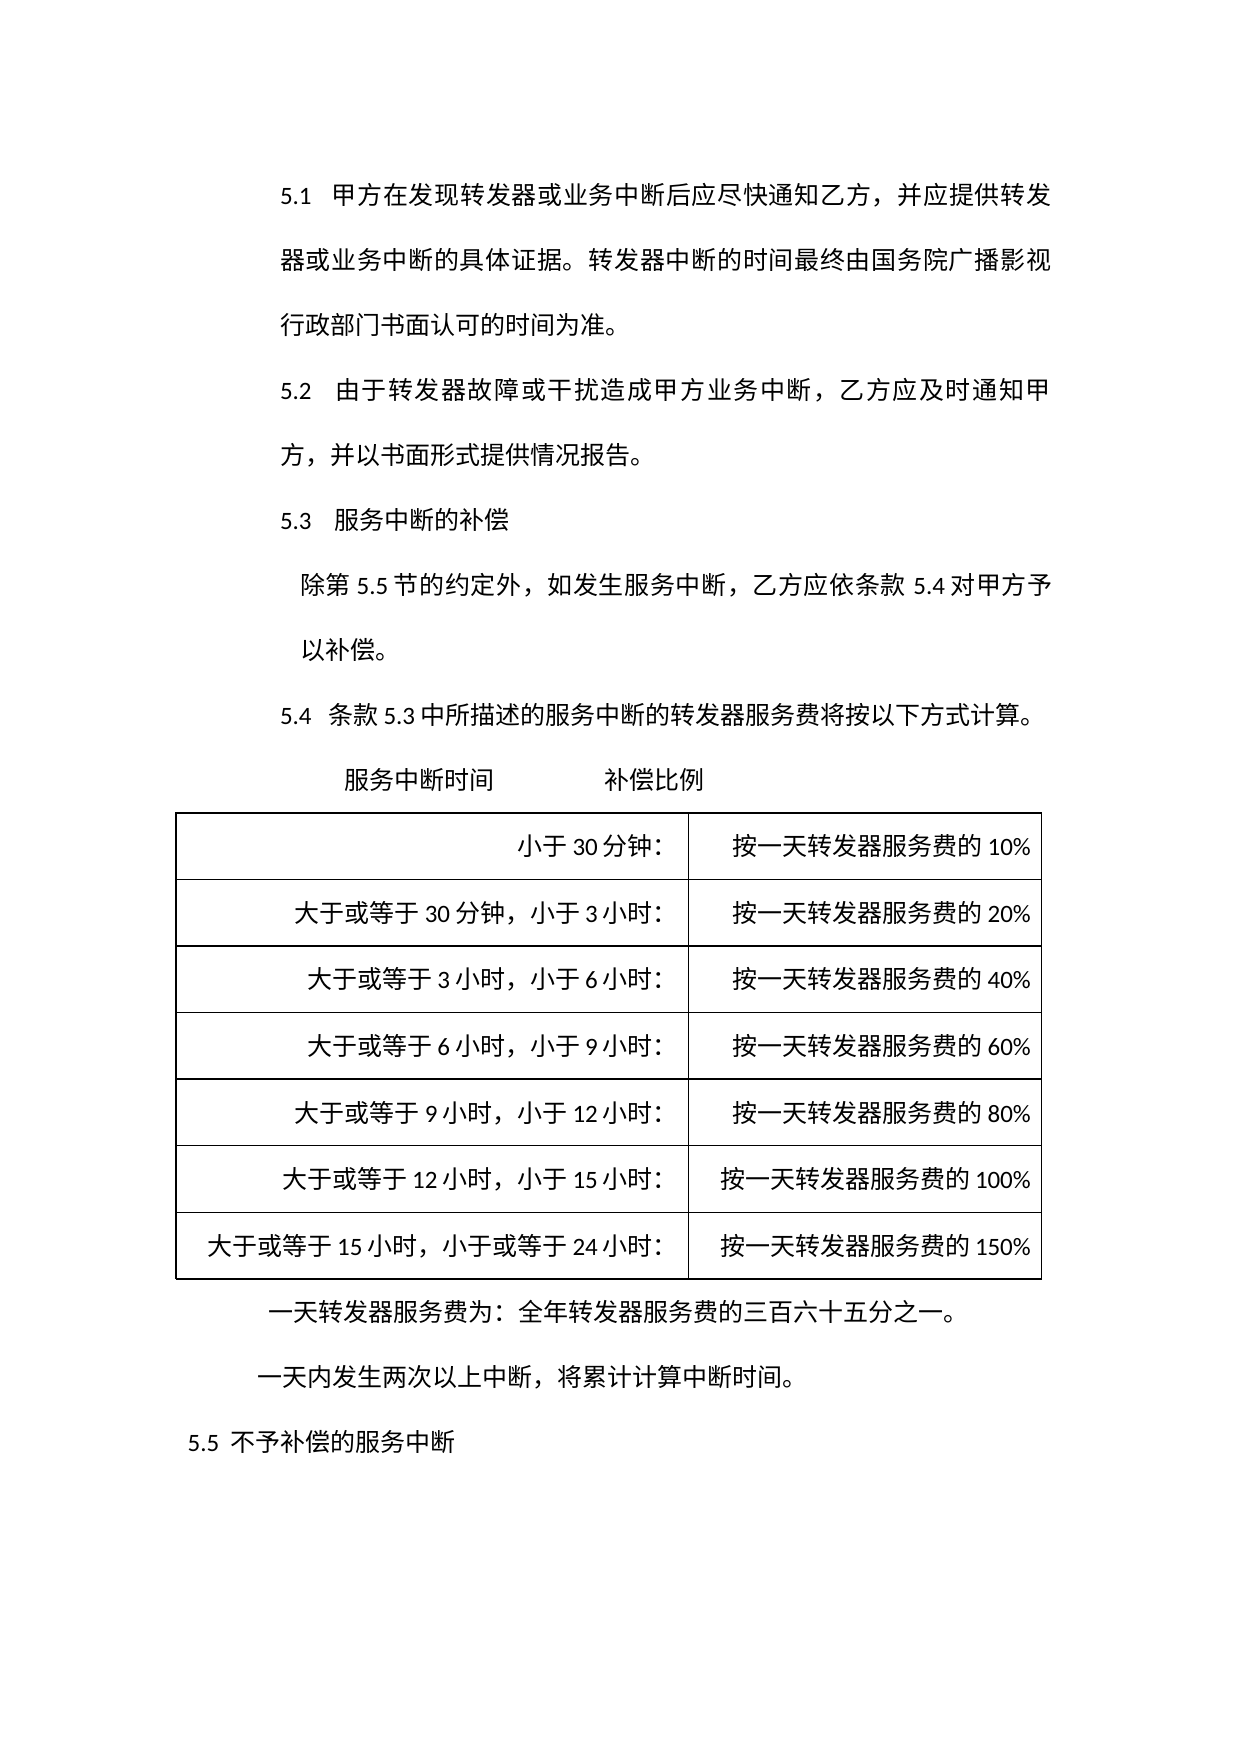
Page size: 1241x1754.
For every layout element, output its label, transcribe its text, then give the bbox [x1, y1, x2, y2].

table_cell 按一天转发器服务费的100% [689, 1146, 1041, 1211]
text 一天内发生两次以上中断，将累计计算中断时间。 [233, 1344, 1053, 1409]
text 5.1 甲方在发现转发器或业务中断后应尽快通知乙方，并应提供转发器或业务中断的具体证据。转发器中断的时间最终由国务院广播影视行政部门书面认可的时间为准。 [280, 162, 1053, 357]
table_header 按一天转发器服务费的10% [689, 814, 1041, 878]
table_cell 大于或等于15小时，小于或等于24小时： [177, 1213, 688, 1278]
text 服务中断时间 补偿比例 [280, 747, 1053, 812]
table_cell 按一天转发器服务费的20% [689, 880, 1041, 945]
table_cell 大于或等于30分钟，小于3小时： [177, 880, 688, 945]
text 5.5 不予补偿的服务中断 [187, 1409, 1053, 1474]
table_cell 大于或等于12小时，小于15小时： [177, 1146, 688, 1211]
text 5.3 服务中断的补偿 [280, 487, 1053, 552]
text 除第5.5节的约定外，如发生服务中断，乙方应依条款5.4对甲方予以补偿。 [300, 552, 1053, 682]
table_cell 按一天转发器服务费的80% [689, 1080, 1041, 1145]
text 5.4 条款5.3中所描述的服务中断的转发器服务费将按以下方式计算。 [280, 682, 1053, 747]
table_cell 大于或等于3小时，小于6小时： [177, 947, 688, 1012]
table_cell 按一天转发器服务费的60% [689, 1013, 1041, 1078]
table_cell 按一天转发器服务费的40% [689, 947, 1041, 1012]
text 5.2 由于转发器故障或干扰造成甲方业务中断，乙方应及时通知甲方，并以书面形式提供情况报告。 [280, 357, 1053, 487]
table_header 小于30分钟： [177, 814, 688, 878]
table_cell 大于或等于9小时，小于12小时： [177, 1080, 688, 1145]
table_cell 大于或等于6小时，小于9小时： [177, 1013, 688, 1078]
text 一天转发器服务费为：全年转发器服务费的三百六十五分之一。 [244, 1279, 1053, 1344]
table_cell 按一天转发器服务费的150% [689, 1213, 1041, 1278]
